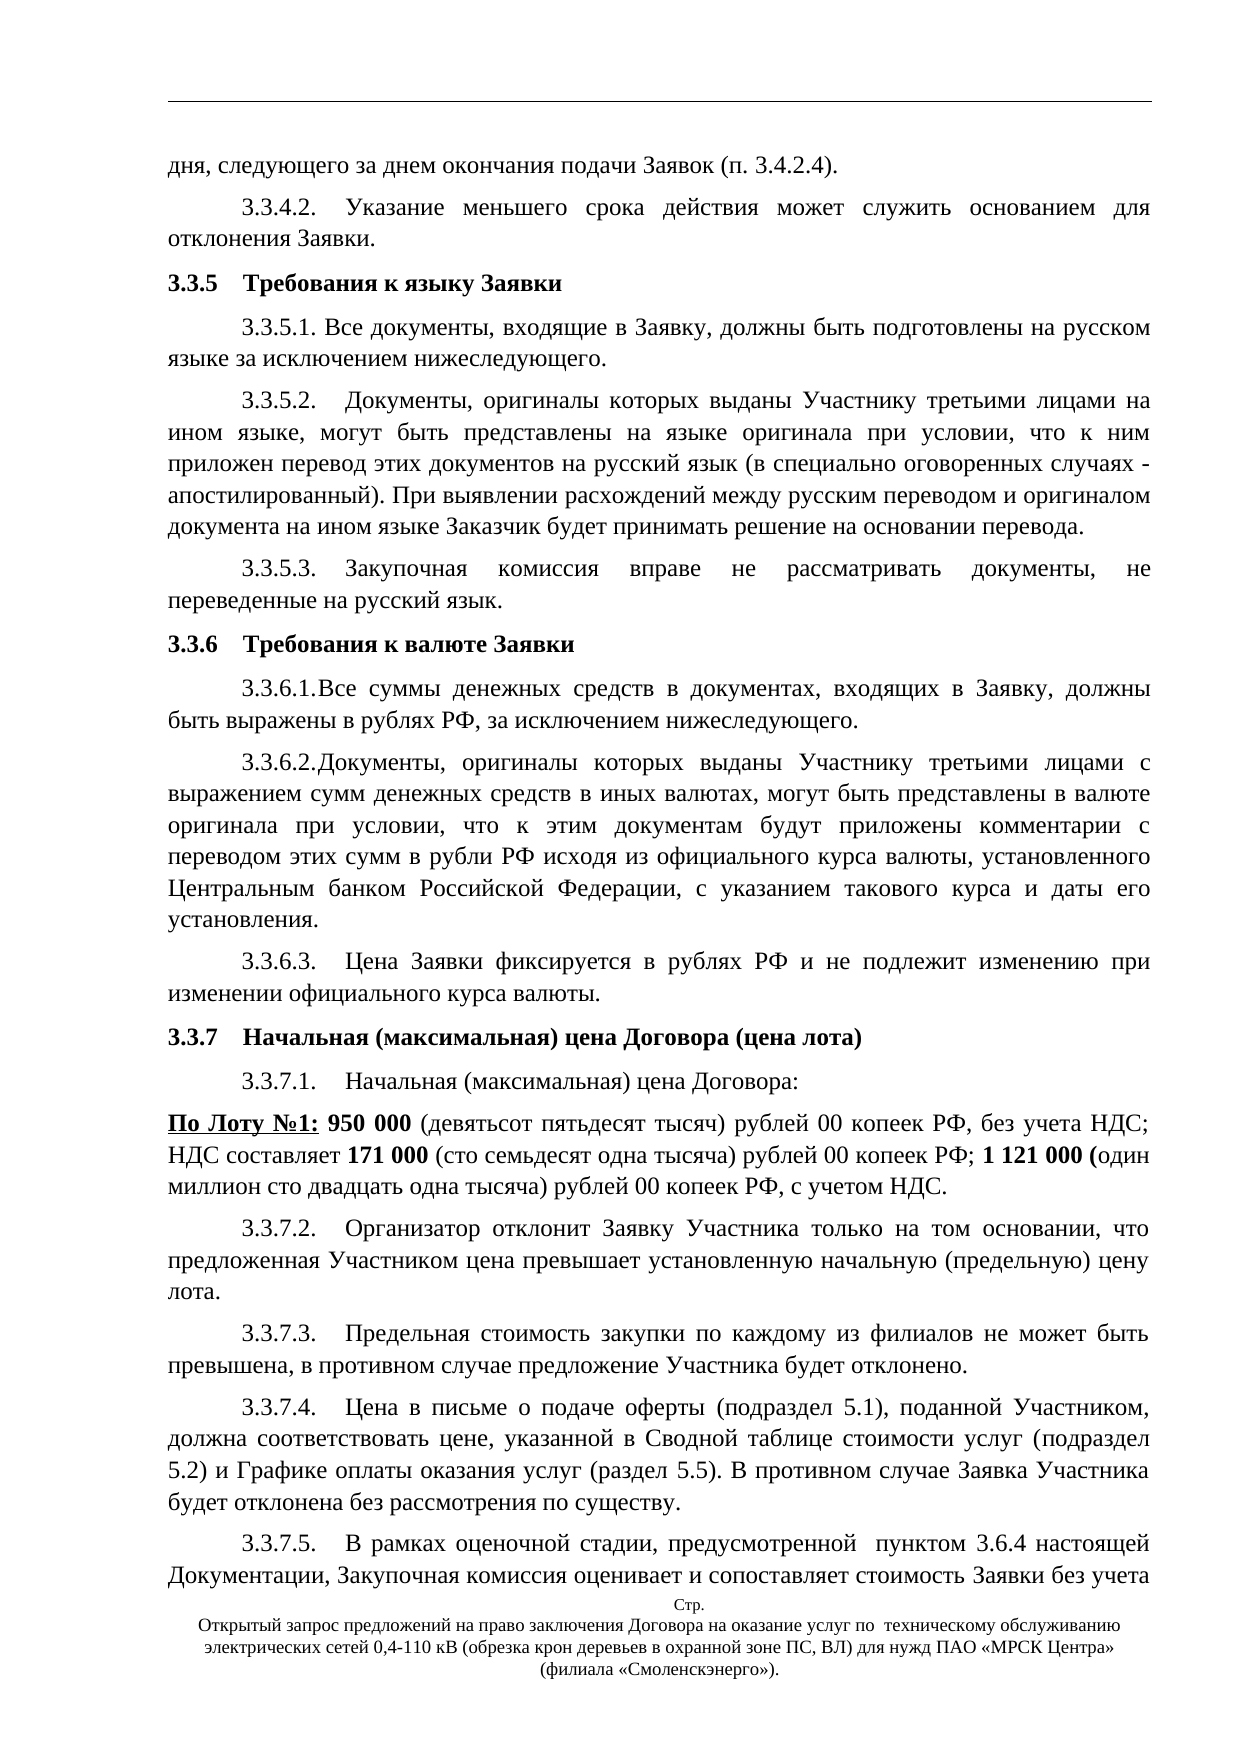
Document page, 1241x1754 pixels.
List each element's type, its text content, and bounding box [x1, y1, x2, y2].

list Цена в письме о подаче оферты (подраздел 5.1), поданной Участником, должна соответствовать цене, указанной в Сводной таблице стоимости услуг (подраздел 5.2) и Графике оплаты оказания услуг (раздел 5.5). В противном случае Заявка Участника будет отклонена без рассмотрения по существу. [168, 1392, 1150, 1515]
list Организатор отклонит Заявку Участника только на том основании, что предложенная Участником цена превышает установленную начальную (предельную) цену лота. [168, 1213, 1150, 1305]
list Указание меньшего срока действия может служить основанием для отклонения Заявки. [168, 192, 1151, 252]
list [168, 1528, 1150, 1589]
list Все суммы денежных средств в документах, входящих в Заявку, должны быть выражены в рублях РФ, за исключением нижеследующего. [168, 673, 1152, 733]
list Документы, оригиналы которых выданы Участнику третьими лицами на ином языке, могут быть представлены на языке оригинала при условии, что к ним приложен перевод этих документов на русский язык (в специально оговоренных случаях - апостилированный). При выявлении расхождений между русским переводом и оригиналом документа на ином языке Заказчик будет принимать решение на основании перевода. [168, 385, 1152, 540]
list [168, 150, 1151, 179]
text По Лоту №1: 950 000 (девятьсот пятьдесят тысяч) рублей 00 копеек РФ, без учета НДС; НДС составляет 171 000 (сто семьдесят одна тысяча) рублей 00 копеек РФ; 1 121 000 (один миллион сто двадцать одна тысяча) рублей 00 копеек РФ, с учетом НДС. [168, 1108, 1150, 1200]
subtitle Начальная (максимальная) цена Договора (цена лота) [168, 1022, 1152, 1051]
list Закупочная комиссия вправе не рассматривать документы, не переведенные на русский язык. [168, 553, 1152, 614]
subtitle Требования к валюте Заявки [168, 629, 1152, 658]
list Цена Заявки фиксируется в рублях РФ и не подлежит изменению при изменении официального курса валюты. [168, 946, 1152, 1007]
subtitle Требования к языку Заявки [168, 268, 1152, 296]
list Предельная стоимость закупки по каждому из филиалов не может быть превышена, в противном случае предложение Участника будет отклонено. [168, 1318, 1150, 1379]
text 3.3.5.1. Все документы, входящие в Заявку, должны быть подготовлены на русском языке за исключением нижеследующего. [168, 312, 1152, 372]
list Начальная (максимальная) цена Договора: [168, 1066, 1150, 1095]
list Документы, оригиналы которых выданы Участнику третьими лицами с выражением сумм денежных средств в иных валютах, могут быть представлены в валюте оригинала при условии, что к этим документам будут приложены комментарии с переводом этих сумм в рубли РФ исходя из официального курса валюты, установленного Центральным банком Российской Федерации, с указанием такового курса и даты его установления. [168, 747, 1152, 933]
